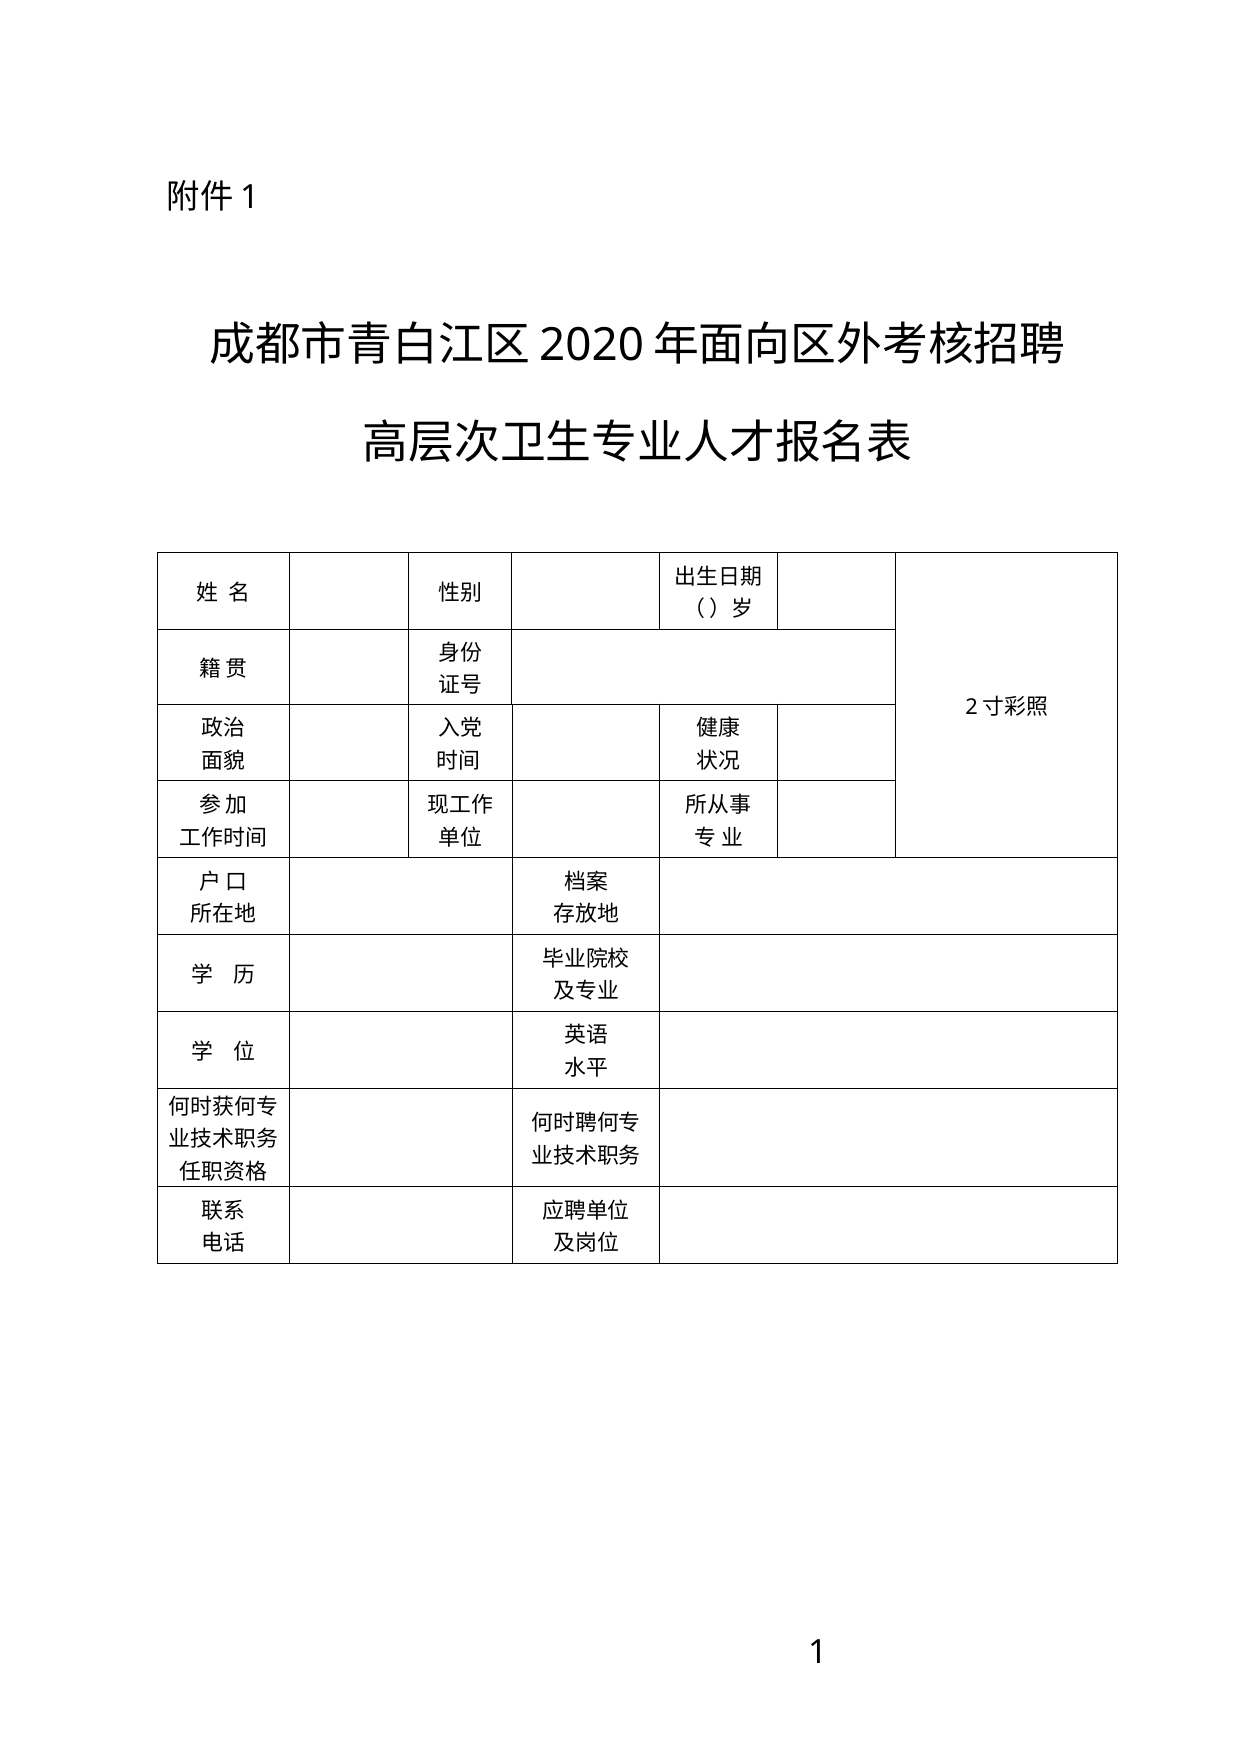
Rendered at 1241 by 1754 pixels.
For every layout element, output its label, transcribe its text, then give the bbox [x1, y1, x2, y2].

table_cell [660, 858, 1117, 934]
table_cell [660, 1012, 1117, 1087]
text 附件1 [166, 162, 1108, 227]
table_cell 联系 电话 [158, 1187, 289, 1263]
table_cell [290, 781, 408, 857]
table_header [778, 553, 895, 629]
table_cell 何时获何专业技术职务任职资格 [158, 1089, 289, 1186]
table_cell [290, 858, 512, 934]
table_cell 健康 状况 [660, 705, 777, 780]
table_cell 参 加 工作时间 [158, 781, 289, 857]
table_cell 档案 存放地 [513, 858, 659, 934]
table_cell [513, 781, 659, 857]
table_header 2寸彩照 [896, 553, 1117, 857]
table_cell 入党 时间 [409, 705, 512, 780]
table_cell [290, 630, 408, 703]
table_cell [290, 1187, 512, 1263]
table_cell 毕业院校 及专业 [513, 935, 659, 1011]
table_header 出生日期 （ ）岁 [660, 553, 777, 629]
table_cell 英语 水平 [513, 1012, 659, 1087]
table_cell [778, 781, 895, 857]
table_cell 籍 贯 [158, 630, 289, 703]
table_cell 所从事 专 业 [660, 781, 777, 857]
table_cell 政治 面貌 [158, 705, 289, 780]
table_header 性别 [409, 553, 511, 629]
text 成都市青白江区2020年面向区外考核招聘 [166, 292, 1108, 389]
table_cell 应聘单位 及岗位 [513, 1187, 659, 1263]
table_cell [660, 1187, 1117, 1263]
table_cell [512, 630, 895, 703]
table_cell 身份 证号 [409, 630, 511, 703]
table_cell 学 历 [158, 935, 289, 1011]
table_cell [513, 705, 659, 780]
table_cell [290, 705, 408, 780]
table_cell 户 口 所在地 [158, 858, 289, 934]
table_cell 何时聘何专业技术职务 [513, 1089, 659, 1186]
table_header [290, 553, 408, 629]
table_cell [290, 1012, 512, 1087]
table_cell 现工作 单位 [409, 781, 512, 857]
table_header 姓 名 [158, 553, 289, 629]
table_cell [290, 1089, 512, 1186]
text 高层次卫生专业人才报名表 [166, 389, 1108, 487]
table_cell [290, 935, 512, 1011]
table_cell [778, 705, 895, 780]
table_header [512, 553, 659, 629]
table_cell [660, 1089, 1117, 1186]
table_cell 学 位 [158, 1012, 289, 1087]
table_cell [660, 935, 1117, 1011]
